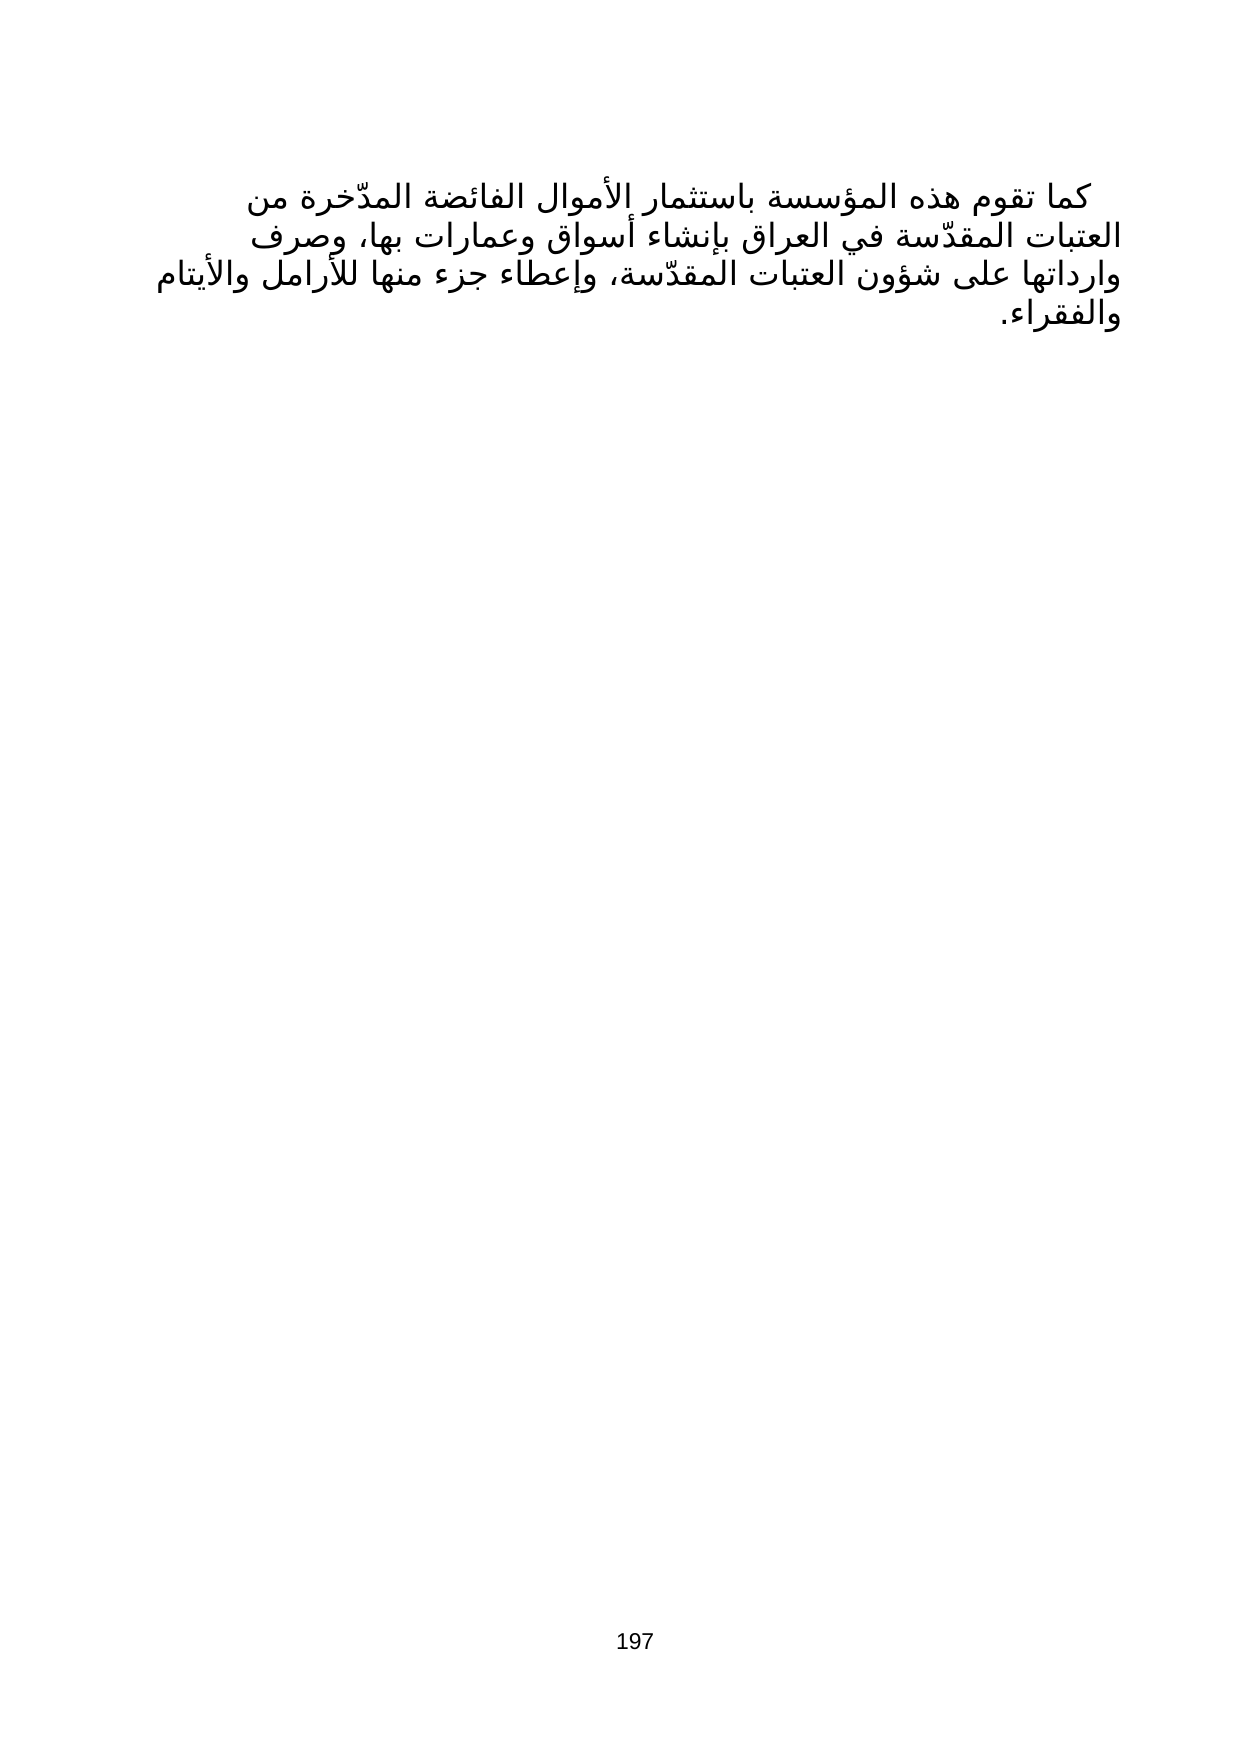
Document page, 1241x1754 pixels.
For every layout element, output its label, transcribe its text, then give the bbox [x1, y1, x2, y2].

text كما تقوم هذه المؤسسة باستثمار الأموال الفائضة المدّخرة من العتبات المقدّسة في العراق بإنشاء أسواق وعمارات بها، وصرف وارداتها على شؤون العتبات المقدّسة، وإعطاء جزء منها للأرامل والأيتام والفقراء. [148, 177, 1122, 333]
